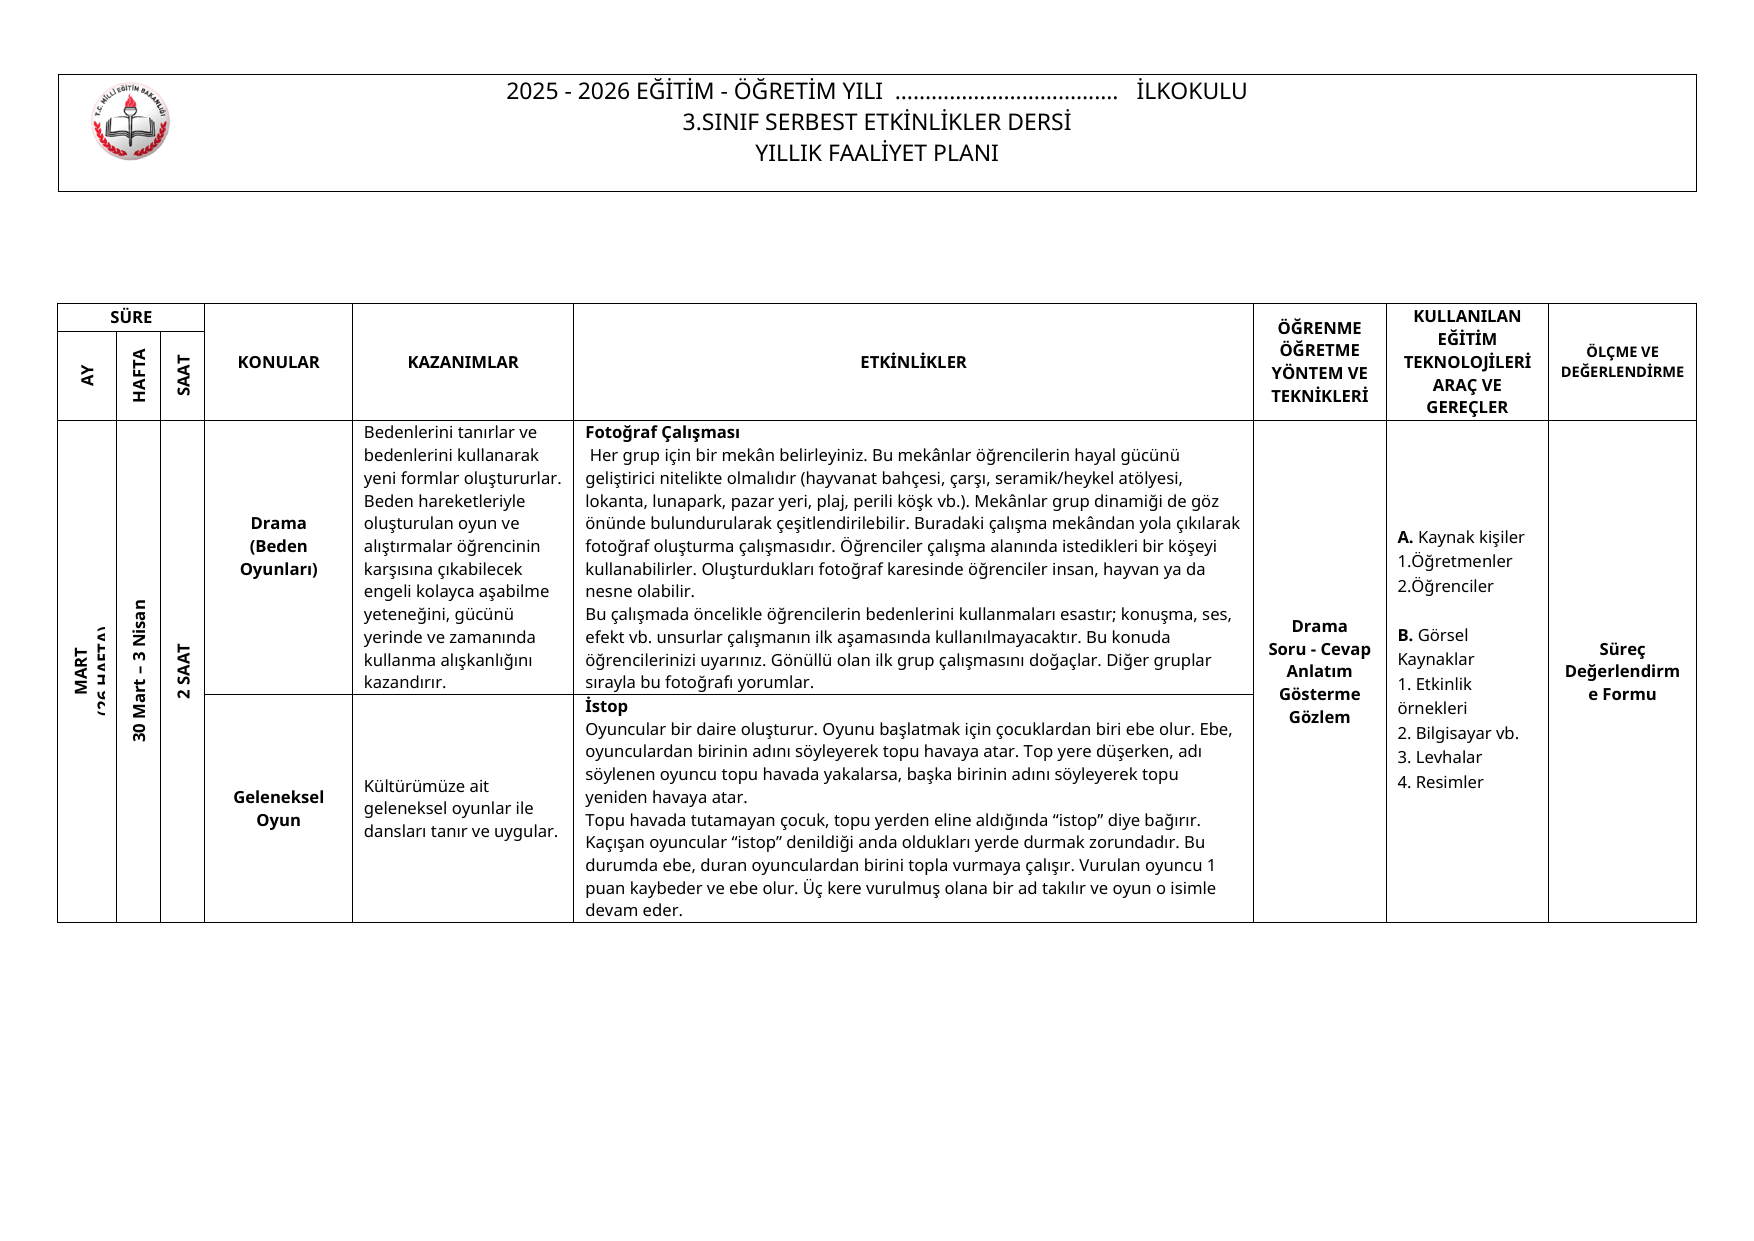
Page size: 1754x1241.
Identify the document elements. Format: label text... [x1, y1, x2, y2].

table_cell 2 SAAT [161, 421, 204, 922]
table_cell 30 Mart – 3 Nisan [117, 421, 160, 922]
table_header KULLANILAN EĞİTİM TEKNOLOJİLERİ ARAÇ VE GEREÇLER [1387, 304, 1548, 420]
table_cell HAFTA [117, 332, 160, 420]
table_header KONULAR [205, 304, 352, 420]
table_header KAZANIMLAR [353, 304, 573, 420]
table_cell AY [58, 332, 116, 420]
table_cell Süreç Değerlendirme Formu [1549, 421, 1696, 922]
table_cell SAAT [161, 332, 204, 420]
table_cell Drama Soru - Cevap Anlatım Gösterme Gözlem [1254, 421, 1386, 922]
table_header SÜRE [58, 304, 204, 331]
table_cell Drama (Beden Oyunları) [205, 421, 352, 694]
table_cell MART (26.HAFTA) [58, 421, 116, 922]
table_cell Geleneksel Oyun [205, 695, 352, 922]
table_cell A. Kaynak kişiler 1.Öğretmenler 2.Öğrenciler B. Görsel Kaynaklar 1. Etkinlik örnekleri 2. Bilgisayar vb. 3. Levhalar 4. Resimler [1387, 421, 1548, 922]
table_header ETKİNLİKLER [574, 304, 1253, 420]
table_cell İstop Oyuncular bir daire oluşturur. Oyunu başlatmak için çocuklardan biri ebe olur. Ebe, oyunculardan birinin adını söyleyerek topu havaya atar. Top yere düşerken, adı söylenen oyuncu topu havada yakalarsa, başka birinin adını söyleyerek topu yeniden havaya atar. Topu havada tutamayan çocuk, topu yerden eline aldığında “istop” diye bağırır. Kaçışan oyuncular “istop” denildiği anda oldukları yerde durmak zorundadır. Bu durumda ebe, duran oyunculardan birini topla vurmaya çalışır. Vurulan oyuncu 1 puan kaybeder ve ebe olur. Üç kere vurulmuş olana bir ad takılır ve oyun o isimle devam eder. [574, 695, 1253, 922]
table_cell Bedenlerini tanırlar ve bedenlerini kullanarak yeni formlar oluştururlar. Beden hareketleriyle oluşturulan oyun ve alıştırmalar öğrencinin karşısına çıkabilecek engeli kolayca aşabilme yeteneğini, gücünü yerinde ve zamanında kullanma alışkanlığını kazandırır. [353, 421, 573, 694]
table_cell Fotoğraf Çalışması Her grup için bir mekân belirleyiniz. Bu mekânlar öğrencilerin hayal gücünü geliştirici nitelikte olmalıdır (hayvanat bahçesi, çarşı, seramik/heykel atölyesi, lokanta, lunapark, pazar yeri, plaj, perili köşk vb.). Mekânlar grup dinamiği de göz önünde bulundurularak çeşitlendirilebilir. Buradaki çalışma mekândan yola çıkılarak fotoğraf oluşturma çalışmasıdır. Öğrenciler çalışma alanında istedikleri bir köşeyi kullanabilirler. Oluşturdukları fotoğraf karesinde öğrenciler insan, hayvan ya da nesne olabilir. Bu çalışmada öncelikle öğrencilerin bedenlerini kullanmaları esastır; konuşma, ses, efekt vb. unsurlar çalışmanın ilk aşamasında kullanılmayacaktır. Bu konuda öğrencilerinizi uyarınız. Gönüllü olan ilk grup çalışmasını doğaçlar. Diğer gruplar sırayla bu fotoğrafı yorumlar. [574, 421, 1253, 694]
table_cell Kültürümüze ait geleneksel oyunlar ile dansları tanır ve uygular. [353, 695, 573, 922]
table_header ÖĞRENME ÖĞRETME YÖNTEM VE TEKNİKLERİ [1254, 304, 1386, 420]
table_header ÖLÇME VE DEĞERLENDİRME [1549, 304, 1696, 420]
picture [85, 77, 175, 167]
